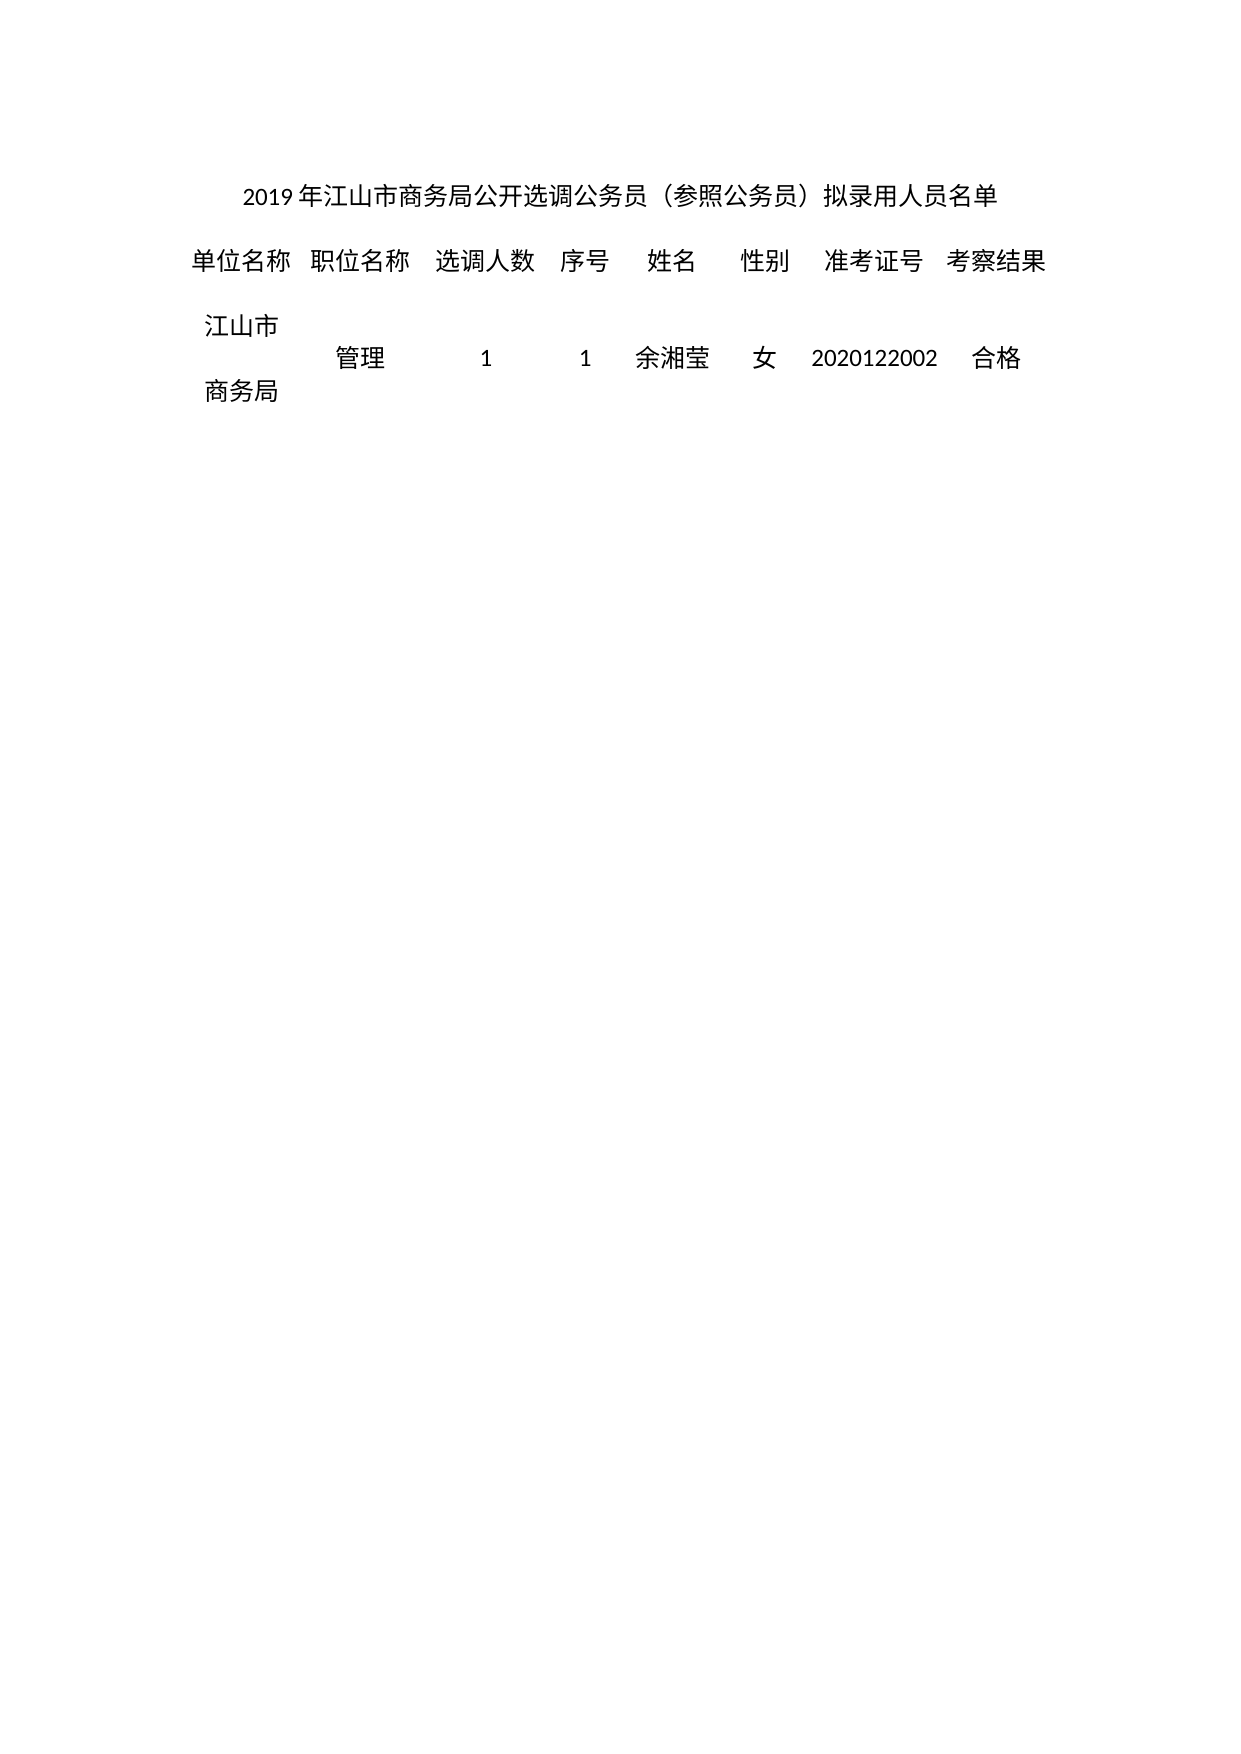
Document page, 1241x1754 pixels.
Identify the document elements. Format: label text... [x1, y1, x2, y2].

table_cell 选调人数 [425, 227, 546, 292]
table_cell 序号 [546, 227, 623, 292]
table_cell 姓名 [623, 227, 721, 292]
table_cell 2020122002 [809, 292, 940, 422]
table_cell 合格 [940, 292, 1053, 422]
table_cell 女 [721, 292, 809, 422]
table_cell 准考证号 [809, 227, 940, 292]
table_cell 1 [546, 292, 623, 422]
table_cell 余湘莹 [623, 292, 721, 422]
table_cell 管理 [295, 292, 425, 422]
table_cell 江山市 商务局 [188, 292, 295, 422]
table_cell 1 [425, 292, 546, 422]
table_cell 性别 [721, 227, 809, 292]
table_cell 职位名称 [295, 227, 425, 292]
table_cell 单位名称 [188, 227, 295, 292]
table_header 2019年江山市商务局公开选调公务员（参照公务员）拟录用人员名单 [188, 162, 1053, 227]
table_cell 考察结果 [940, 227, 1053, 292]
